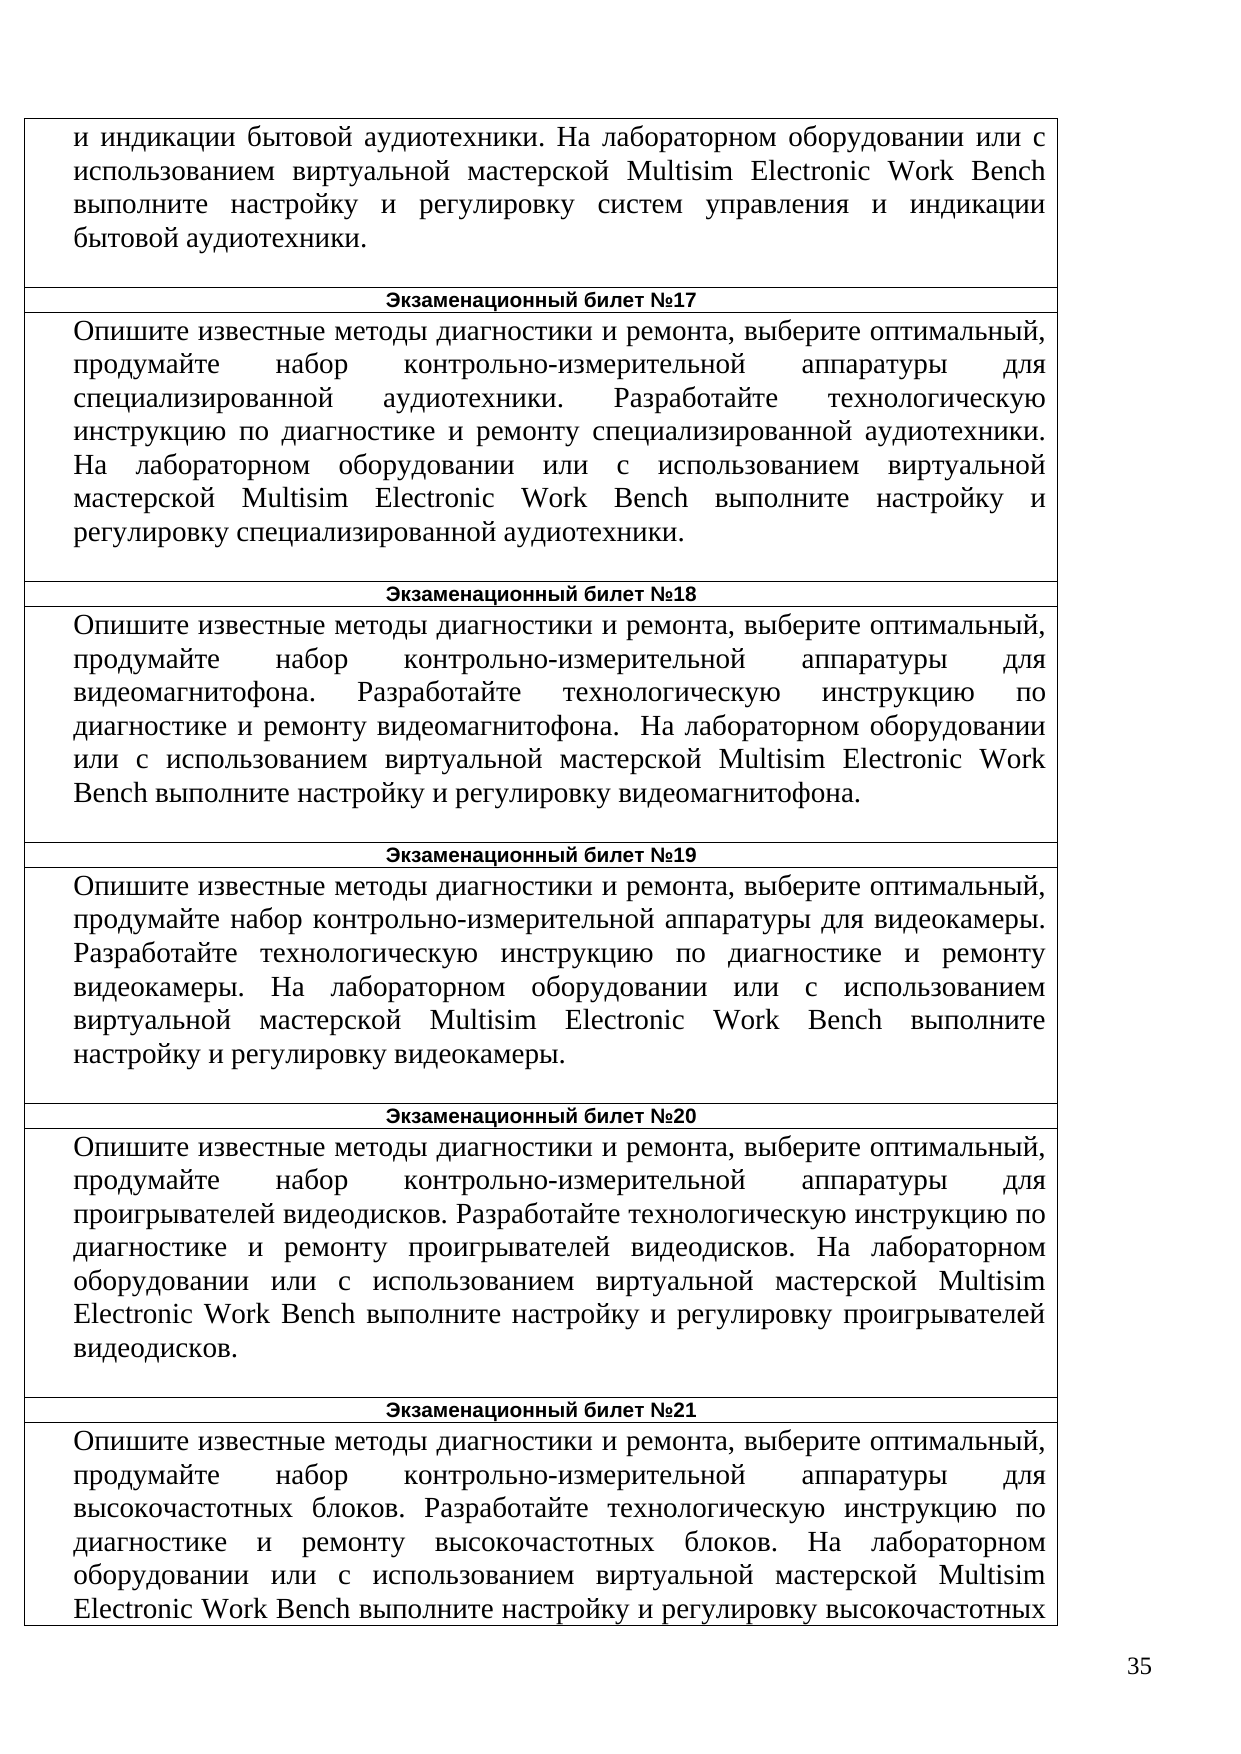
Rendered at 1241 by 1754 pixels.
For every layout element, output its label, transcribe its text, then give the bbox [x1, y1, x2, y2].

table_cell Экзаменационный билет №17 [25, 288, 1057, 312]
table_cell Экзаменационный билет №18 [25, 582, 1057, 606]
table_cell Экзаменационный билет №21 [25, 1398, 1057, 1422]
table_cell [25, 1423, 1057, 1624]
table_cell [25, 119, 1057, 287]
table_cell Опишите известные методы диагностики и ремонта, выберите оптимальный, продумайте набор контрольно-измерительной аппаратуры для видеомагнитофона. Разработайте технологическую инструкцию по диагностике и ремонту видеомагнитофона. На лабораторном оборудовании или с использованием виртуальной мастерской Multisim Electronic Work Bench выполните настройку и регулировку видеомагнитофона. [25, 607, 1057, 842]
table_cell Опишите известные методы диагностики и ремонта, выберите оптимальный, продумайте набор контрольно-измерительной аппаратуры для проигрывателей видеодисков. Разработайте технологическую инструкцию по диагностике и ремонту проигрывателей видеодисков. На лабораторном оборудовании или с использованием виртуальной мастерской Multisim Electronic Work Bench выполните настройку и регулировку проигрывателей видеодисков. [25, 1129, 1057, 1397]
table_cell Опишите известные методы диагностики и ремонта, выберите оптимальный, продумайте набор контрольно-измерительной аппаратуры для видеокамеры. Разработайте технологическую инструкцию по диагностике и ремонту видеокамеры. На лабораторном оборудовании или с использованием виртуальной мастерской Multisim Electronic Work Bench выполните настройку и регулировку видеокамеры. [25, 868, 1057, 1103]
table_cell Опишите известные методы диагностики и ремонта, выберите оптимальный, продумайте набор контрольно-измерительной аппаратуры для специализированной аудиотехники. Разработайте технологическую инструкцию по диагностике и ремонту специализированной аудиотехники. На лабораторном оборудовании или с использованием виртуальной мастерской Multisim Electronic Work Bench выполните настройку и регулировку специализированной аудиотехники. [25, 313, 1057, 581]
table_cell Экзаменационный билет №19 [25, 843, 1057, 867]
table_cell Экзаменационный билет №20 [25, 1104, 1057, 1128]
